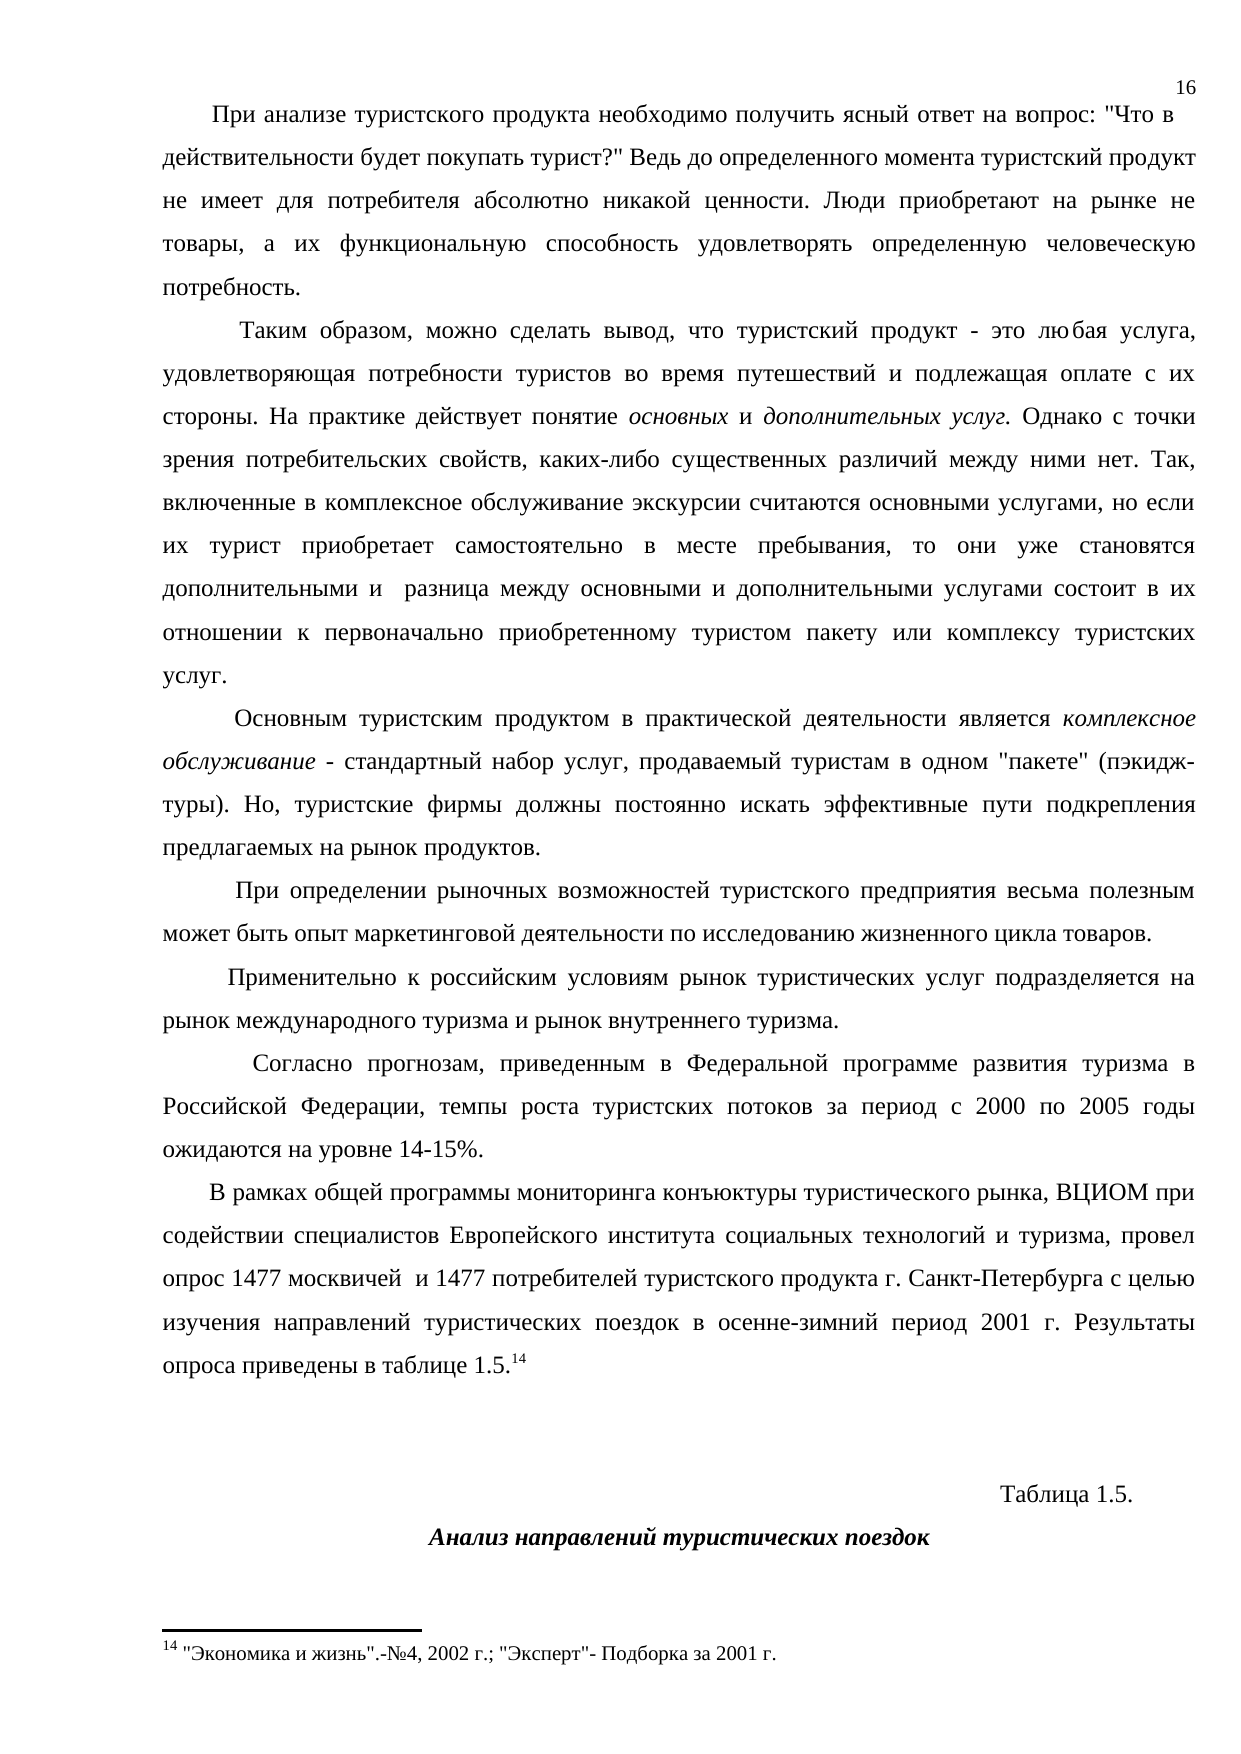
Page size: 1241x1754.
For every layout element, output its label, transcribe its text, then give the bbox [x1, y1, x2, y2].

text При анализе туристского продукта необходимо получить ясный ответ на вопрос: "Что в действительности будет покупать турист?" Ведь до определенного момента туристский продукт не имеет для потребителя абсолютно никакой ценности. Люди приобретают на рынке не товары, а их функциональную способность удовлетворять определенную человеческую потребность. [162, 99, 1196, 300]
text Согласно прогнозам, приведенным в Федеральной программе развития туризма в Российской Федерации, темпы роста туристских потоков за период с 2000 по 2005 годы ожидаются на уровне 14-15%. [162, 1048, 1196, 1163]
text Таким образом, можно сделать вывод, что туристский продукт - это любая услуга, удовлетворяющая потребности туристов во время путешествий и подлежащая оплате с их стороны. На практике действует понятие основных и дополнительных услуг. Однако с точки зрения потребительских свойств, каких-либо существенных различий между ними нет. Так, включенные в комплексное обслуживание экскурсии считаются основными услугами, но если их турист приобретает самостоятельно в месте пребывания, то они уже становятся дополнительными и разница между основными и дополнительными услугами состоит в их отношении к первоначально приобретенному туристом пакету или комплексу туристских услуг. [162, 315, 1196, 688]
text Анализ направлений туристических поездок [162, 1522, 1196, 1551]
text Таблица 1.5. [162, 1479, 1196, 1508]
text При определении рыночных возможностей туристского предприятия весьма полезным может быть опыт маркетинговой деятельности по исследованию жизненного цикла товаров. [162, 875, 1196, 947]
text Основным туристским продуктом в практической деятельности является комплексное обслуживание - стандартный набор услуг, продаваемый туристам в одном "пакете" (пэкидж-туры). Но, туристские фирмы должны постоянно искать эффективные пути подкрепления предлагаемых на рынок продуктов. [162, 703, 1196, 861]
text В рамках общей программы мониторинга конъюктуры туристического рынка, ВЦИОМ при содействии специалистов Европейского института социальных технологий и туризма, провел опрос 1477 москвичей и 1477 потребителей туристского продукта г. Санкт-Петербурга с целью изучения направлений туристических поездок в осенне-зимний период 2001 г. Результаты опроса приведены в таблице 1.5. [162, 1177, 1196, 1378]
text Применительно к российским условиям рынок туристических услуг подразделяется на рынок международного туризма и рынок внутреннего туризма. [162, 962, 1196, 1033]
